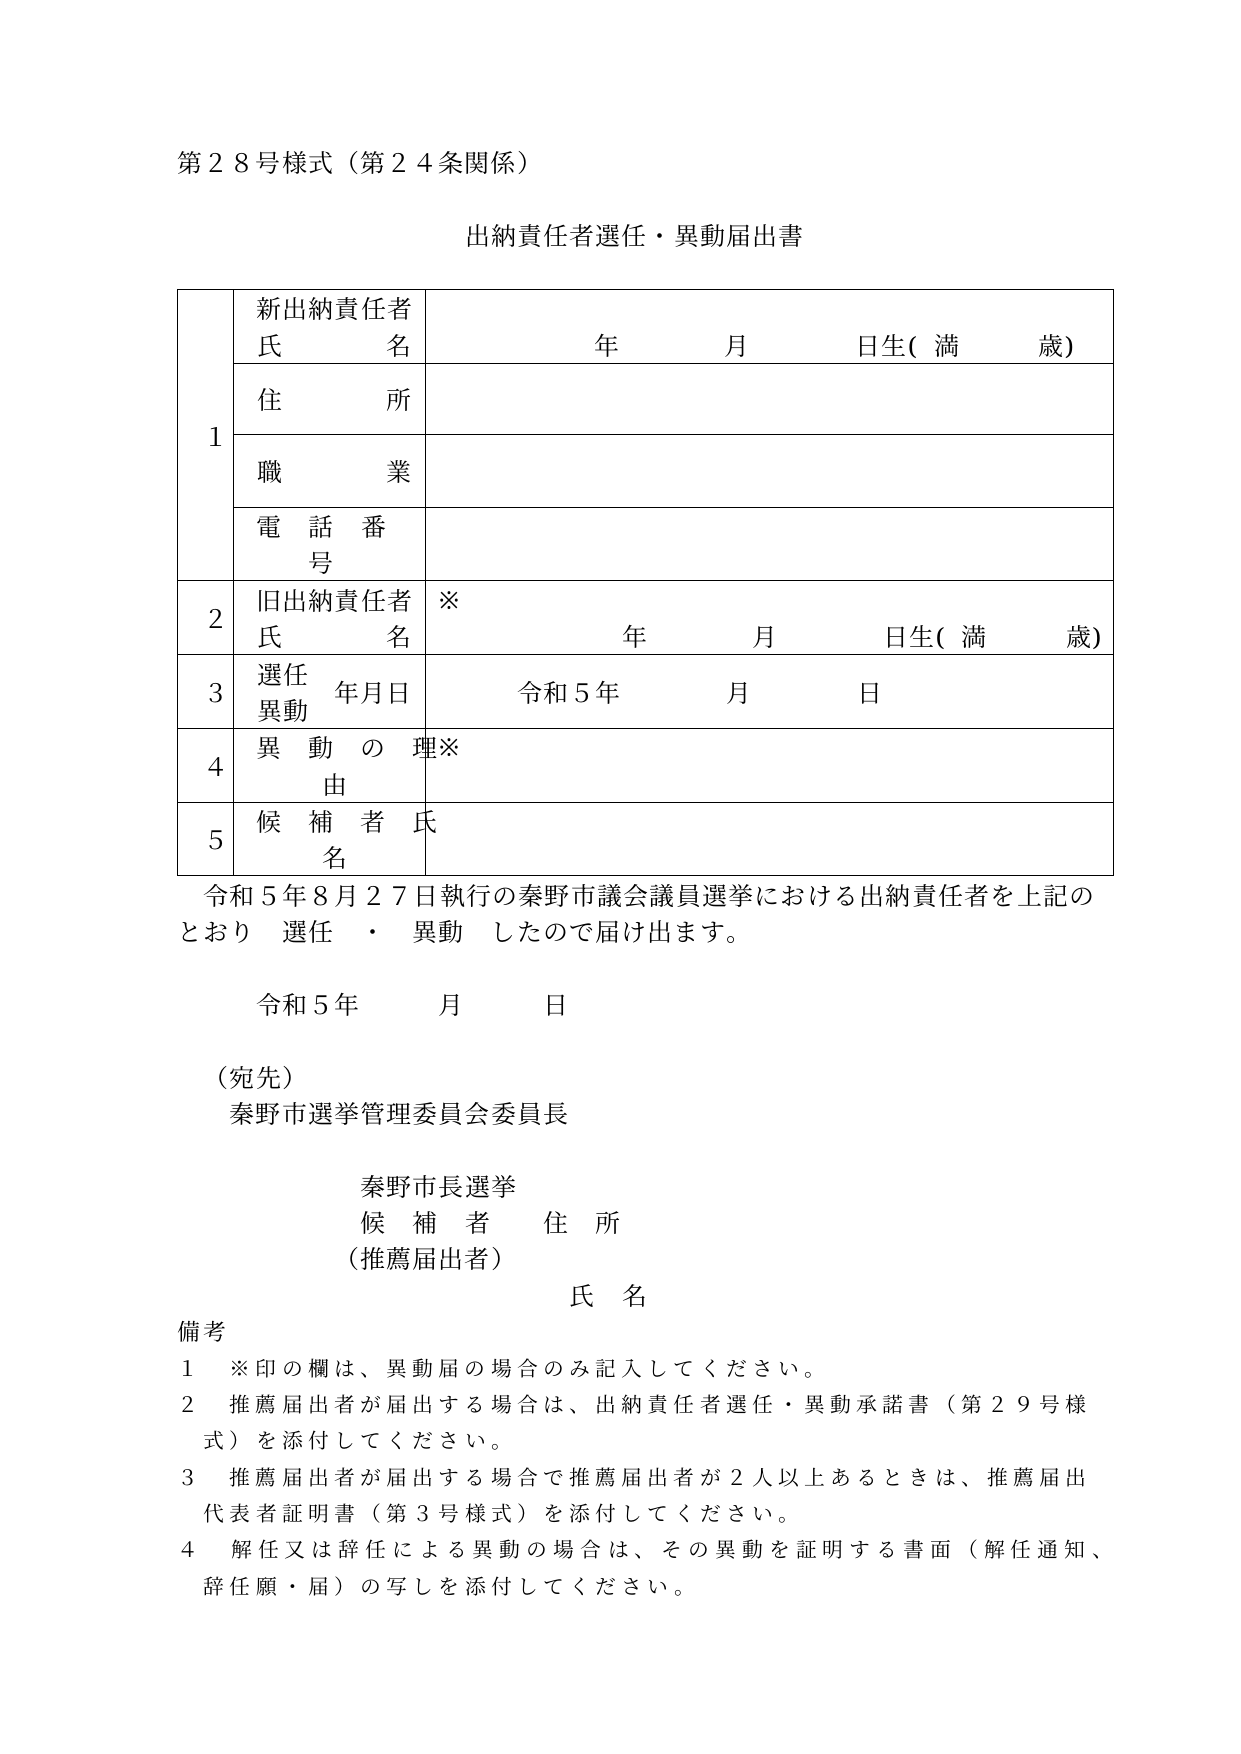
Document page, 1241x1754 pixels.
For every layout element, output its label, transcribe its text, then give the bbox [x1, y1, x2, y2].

table_cell ３ [178, 655, 233, 728]
table_cell 年月日 [322, 655, 425, 728]
text 備考 [177, 1313, 1092, 1349]
table_cell ４ [178, 729, 233, 802]
table_cell 旧出納責任者 氏名 [234, 581, 425, 654]
table_cell [426, 803, 1113, 875]
table_cell 電話番号 [234, 508, 425, 580]
text （推薦届出者） [177, 1240, 1092, 1276]
text 令和５年 月 日 [177, 985, 1092, 1022]
table_cell ２ [178, 581, 233, 654]
text 秦野市選挙管理委員会委員長 [177, 1094, 1092, 1131]
table_cell [426, 508, 1113, 580]
table_cell ※ [426, 729, 1113, 802]
text 出納責任者選任・異動届出書 [177, 216, 1092, 253]
table_cell ※ 年 月 日生(満 歳) [426, 581, 1113, 654]
table_cell 異動の理由 [234, 729, 425, 802]
text ２ 推薦届出者が届出する場合は、出納責任者選任・異動承諾書（第２９号様式）を添付してください。 [177, 1385, 1092, 1458]
text ３ 推薦届出者が届出する場合で推薦届出者が２人以上あるときは、推薦届出代表者証明書（第３号様式）を添付してください。 [177, 1458, 1092, 1531]
text 候 補 者 住 所 [177, 1203, 1092, 1240]
table_cell [426, 435, 1113, 507]
table_header 年 月 日生(満 歳) [426, 290, 1113, 363]
text （宛先） [177, 1058, 1092, 1094]
table_cell 令和５年 月 日 [426, 655, 1113, 728]
table_header 新出納責任者 氏名 [234, 290, 425, 363]
text １ ※印の欄は、異動届の場合のみ記入してください。 [177, 1349, 1092, 1385]
table_cell 住所 [234, 364, 425, 434]
table_cell ５ [178, 803, 233, 875]
text 秦野市長選挙 [177, 1167, 1092, 1203]
table_header １ [178, 290, 233, 580]
text 令和５年８月２７日執行の秦野市議会議員選挙における出納責任者を上記のとおり 選任 ・ 異動 したので届け出ます。 [177, 876, 1096, 949]
table_cell 職業 [234, 435, 425, 507]
table_cell 候補者氏名 [234, 803, 425, 875]
table_cell 選任 異動 [234, 655, 322, 728]
table_cell [426, 364, 1113, 434]
text ４ 解任又は辞任による異動の場合は、その異動を証明する書面（解任通知、辞任願・届）の写しを添付してください。 [177, 1531, 1092, 1603]
text 氏 名 [177, 1276, 1092, 1313]
text 第２８号様式（第２４条関係） [177, 143, 1092, 180]
